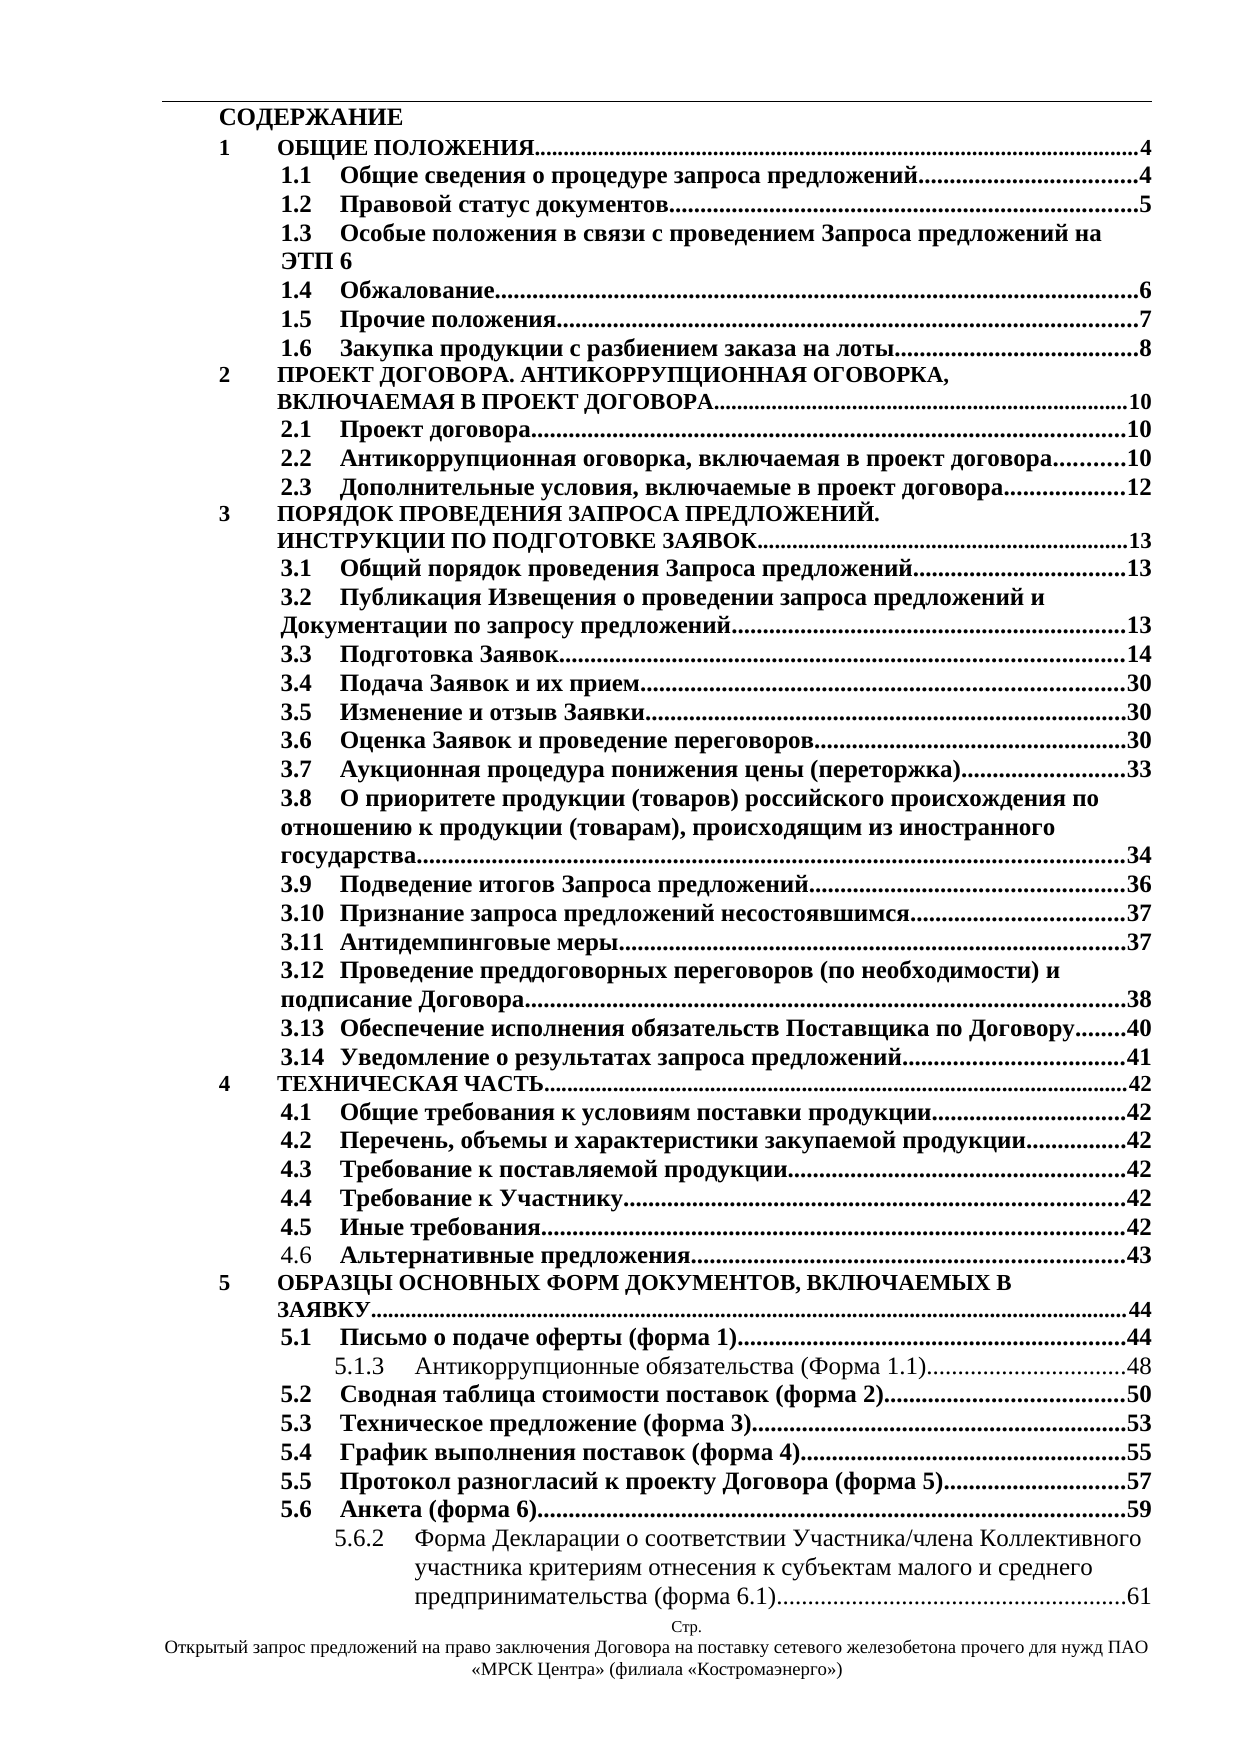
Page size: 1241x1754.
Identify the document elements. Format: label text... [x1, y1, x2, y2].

text 4.6 Альтернативные предложения 43 [280, 1241, 1133, 1269]
text 5 Образцы основных форм документов, включаемых в Заявку 44 [218, 1269, 1033, 1322]
text 3.13 Обеспечение исполнения обязательств Поставщика по Договору 40 [280, 1013, 1133, 1042]
text 2.2 Антикоррупционная оговорка, включаемая в проект договора 10 [280, 443, 1133, 472]
text 5.6 Анкета (форма 6) 59 [280, 1494, 1133, 1523]
text 4.5 Иные требования 42 [280, 1212, 1133, 1241]
text 3.11 Антидемпинговые меры 37 [280, 927, 1133, 956]
text 4.1 Общие требования к условиям поставки продукции 42 [280, 1097, 1133, 1126]
text 3.9 Подведение итогов Запроса предложений 36 [280, 869, 1133, 898]
text 3.4 Подача Заявок и их прием 30 [280, 668, 1133, 697]
text 5.1 Письмо о подаче оферты (форма 1) 44 [280, 1322, 1133, 1351]
text 1 Общие положения 4 [218, 134, 1033, 160]
text 1.3 Особые положения в связи с проведением Запроса предложений на ЭТП 6 [280, 218, 1133, 275]
text 3.12 Проведение преддоговорных переговоров (по необходимости) и подписание Договора 38 [280, 956, 1133, 1013]
text 3.5 Изменение и отзыв Заявки 30 [280, 697, 1133, 726]
text 1.5 Прочие положения 7 [280, 304, 1133, 333]
text 1.4 Обжалование 6 [280, 275, 1133, 304]
text 2.1 Проект договора 10 [280, 414, 1133, 443]
text 1.1 Общие сведения о процедуре запроса предложений 4 [280, 160, 1133, 189]
text 1.2 Правовой статус документов 5 [280, 189, 1133, 218]
text 3 Порядок проведения Запроса предложений. Инструкции по подготовке Заявок 13 [218, 500, 1033, 553]
text 2.3 Дополнительные условия, включаемые в проект договора 12 [280, 472, 1133, 500]
text 4.2 Перечень, объемы и характеристики закупаемой продукции 42 [280, 1126, 1133, 1154]
text 5.5 Протокол разногласий к проекту Договора (форма 5) 57 [280, 1466, 1133, 1494]
text 3.1 Общий порядок проведения Запроса предложений 13 [280, 553, 1133, 582]
text 1.6 Закупка продукции с разбиением заказа на лоты 8 [280, 333, 1133, 361]
text 3.7 Аукционная процедура понижения цены (переторжка) 33 [280, 754, 1133, 783]
text 3.6 Оценка Заявок и проведение переговоров 30 [280, 726, 1133, 754]
text 5.4 График выполнения поставок (форма 4) 55 [280, 1437, 1133, 1466]
text 5.2 Сводная таблица стоимости поставок (форма 2) 50 [280, 1379, 1133, 1408]
text 4 Техническая часть 42 [218, 1071, 1033, 1097]
text 2 Проект Договора. Антикоррупционная оговорка, включаемая в проект договора 10 [218, 361, 1033, 414]
text 5.6.2 Форма Декларации о соответствии Участника/члена Коллективного участника критериям отнесения к субъектам малого и среднего предпринимательства (форма 6.1) 61 [334, 1523, 1144, 1609]
text 3.2 Публикация Извещения о проведении запроса предложений и Документации по запросу предложений 13 [280, 582, 1133, 639]
text 4.4 Требование к Участнику. 42 [280, 1183, 1133, 1212]
text 4.3 Требование к поставляемой продукции 42 [280, 1154, 1133, 1183]
text СОДЕРЖАНИЕ [218, 102, 938, 131]
text 3.14 Уведомление о результатах запроса предложений 41 [280, 1042, 1133, 1071]
text 3.8 О приоритете продукции (товаров) российского происхождения по отношению к продукции (товарам), происходящим из иностранного государства 34 [280, 783, 1133, 869]
text 3.10 Признание запроса предложений несостоявшимся 37 [280, 898, 1133, 927]
text 5.3 Техническое предложение (форма 3) 53 [280, 1408, 1133, 1437]
text 5.1.3 Антикоррупционные обязательства (Форма 1.1). 48 [334, 1351, 1144, 1379]
text 3.3 Подготовка Заявок 14 [280, 639, 1133, 668]
